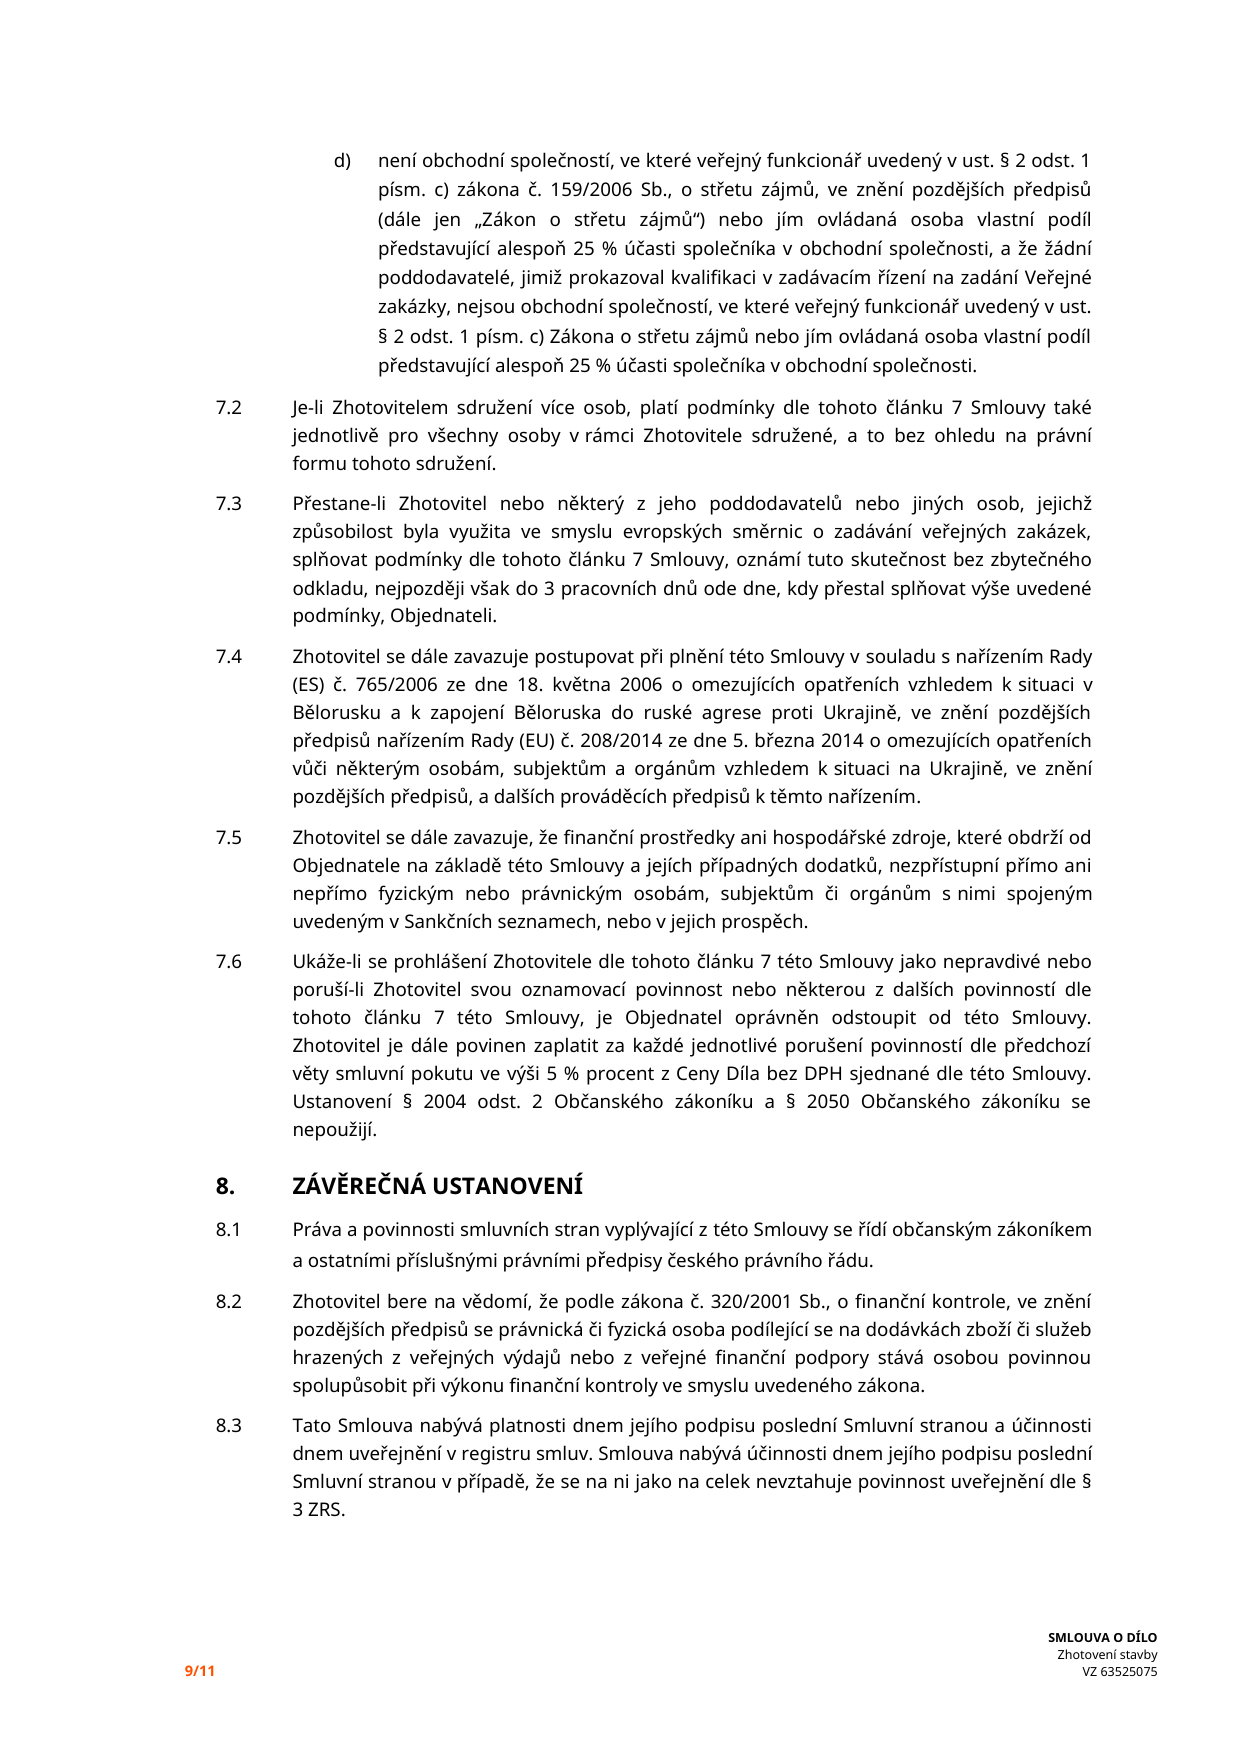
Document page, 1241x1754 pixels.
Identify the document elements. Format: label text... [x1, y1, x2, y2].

text ZÁVĚREČNÁ USTANOVENÍ [216, 1170, 1093, 1201]
text Práva a povinnosti smluvních stran vyplývající z této Smlouvy se řídí občanským zákoníkem a ostatními příslušnými právními předpisy českého právního řádu. [216, 1217, 1093, 1273]
list Zhotovitel se dále zavazuje, že finanční prostředky ani hospodářské zdroje, které obdrží od Objednatele na základě této Smlouvy a jejích případných dodatků, nezpřístupní přímo ani nepřímo fyzickým nebo právnickým osobám, subjektům či orgánům s nimi spojeným uvedeným v Sankčních seznamech, nebo v jejich prospěch. [216, 824, 1093, 933]
list Zhotovitel se dále zavazuje postupovat při plnění této Smlouvy v souladu s nařízením Rady (ES) č. 765/2006 ze dne 18. května 2006 o omezujících opatřeních vzhledem k situaci v Bělorusku a k zapojení Běloruska do ruské agrese proti Ukrajině, ve znění pozdějších předpisů nařízením Rady (EU) č. 208/2014 ze dne 5. března 2014 o omezujících opatřeních vůči některým osobám, subjektům a orgánům vzhledem k situaci na Ukrajině, ve znění pozdějších předpisů, a dalších prováděcích předpisů k těmto nařízením. [216, 643, 1093, 809]
text Zhotovitel bere na vědomí, že podle zákona č. 320/2001 Sb., o finanční kontrole, ve znění pozdějších předpisů se právnická či fyzická osoba podílející se na dodávkách zboží či služeb hrazených z veřejných výdajů nebo z veřejné finanční podpory stává osobou povinnou spolupůsobit při výkonu finanční kontroly ve smyslu uvedeného zákona. [216, 1288, 1093, 1398]
text Ukáže-li se prohlášení Zhotovitele dle tohoto článku 7 této Smlouvy jako nepravdivé nebo poruší-li Zhotovitel svou oznamovací povinnost nebo některou z dalších povinností dle tohoto článku 7 této Smlouvy, je Objednatel oprávněn odstoupit od této Smlouvy. Zhotovitel je dále povinen zaplatit za každé jednotlivé porušení povinností dle předchozí věty smluvní pokutu ve výši 5 % procent z Ceny Díla bez DPH sjednané dle této Smlouvy. Ustanovení § 2004 odst. 2 Občanského zákoníku a § 2050 Občanského zákoníku se nepoužijí. [216, 948, 1093, 1142]
list Je-li Zhotovitelem sdružení více osob, platí podmínky dle tohoto článku 7 Smlouvy také jednotlivě pro všechny osoby v rámci Zhotovitele sdružené, a to bez ohledu na právní formu tohoto sdružení. [216, 394, 1093, 476]
text Tato Smlouva nabývá platnosti dnem jejího podpisu poslední Smluvní stranou a účinnosti dnem uveřejnění v registru smluv. Smlouva nabývá účinnosti dnem jejího podpisu poslední Smluvní stranou v případě, že se na ni jako na celek nevztahuje povinnost uveřejnění dle § 3 ZRS. [216, 1413, 1093, 1522]
text není obchodní společností, ve které veřejný funkcionář uvedený v ust. § 2 odst. 1 písm. c) zákona č. 159/2006 Sb., o střetu zájmů, ve znění pozdějších předpisů (dále jen „Zákon o střetu zájmů“) nebo jím ovládaná osoba vlastní podíl představující alespoň 25 % účasti společníka v obchodní společnosti, a že žádní poddodavatelé, jimiž prokazoval kvalifikaci v zadávacím řízení na zadání Veřejné zakázky, nejsou obchodní společností, ve které veřejný funkcionář uvedený v ust. § 2 odst. 1 písm. c) Zákona o střetu zájmů nebo jím ovládaná osoba vlastní podíl představující alespoň 25 % účasti společníka v obchodní společnosti. [334, 147, 1093, 378]
list Přestane-li Zhotovitel nebo některý z jeho poddodavatelů nebo jiných osob, jejichž způsobilost byla využita ve smyslu evropských směrnic o zadávání veřejných zakázek, splňovat podmínky dle tohoto článku 7 Smlouvy, oznámí tuto skutečnost bez zbytečného odkladu, nejpozději však do 3 pracovních dnů ode dne, kdy přestal splňovat výše uvedené podmínky, Objednateli. [216, 491, 1093, 628]
